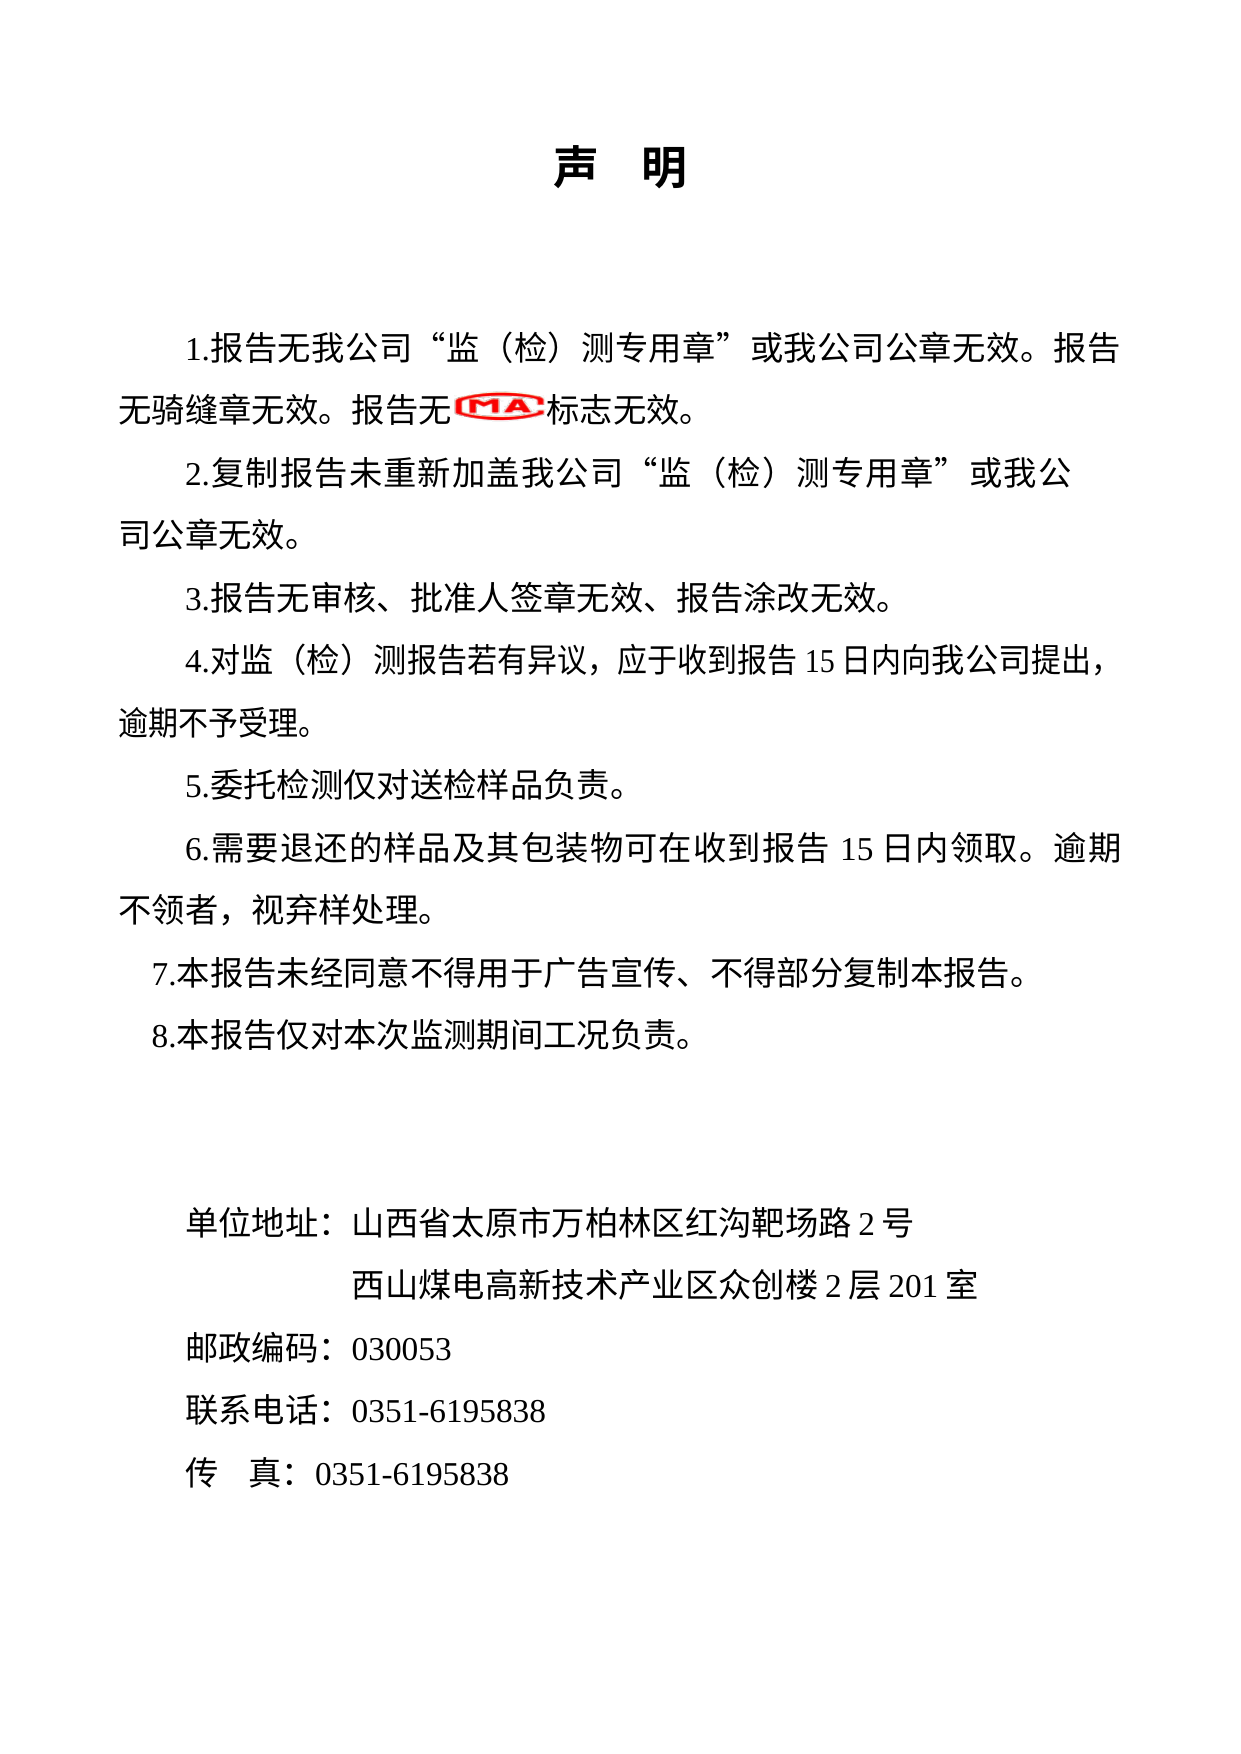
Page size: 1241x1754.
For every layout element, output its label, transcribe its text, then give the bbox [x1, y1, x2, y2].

text 5.委托检测仅对送检样品负责。 [118, 747, 1122, 810]
text 8.本报告仅对本次监测期间工况负责。 [118, 997, 1122, 1060]
text 单位地址：山西省太原市万柏林区红沟靶场路2号 [118, 1185, 1122, 1247]
text 1.报告无我公司“监（检）测专用章”或我公司公章无效。报告无骑缝章无效。报告无标志无效。 [118, 310, 1122, 435]
text 联系电话：0351-6195838 [118, 1372, 1122, 1435]
text 西山煤电高新技术产业区众创楼2层201室 [118, 1247, 1122, 1310]
picture [451, 391, 547, 423]
text 声 明 [118, 118, 1122, 201]
text 传 真：0351-6195838 [118, 1435, 1122, 1497]
text 2.复制报告未重新加盖我公司“监（检）测专用章”或我公司公章无效。 [118, 435, 1072, 560]
text 3.报告无审核、批准人签章无效、报告涂改无效。 [118, 560, 1122, 622]
text 7.本报告未经同意不得用于广告宣传、不得部分复制本报告。 [118, 935, 1122, 997]
text 4.对监（检）测报告若有异议，应于收到报告15日内向我公司提出，逾期不予受理。 [118, 622, 1122, 747]
text 6.需要退还的样品及其包装物可在收到报告15日内领取。逾期不领者，视弃样处理。 [118, 810, 1122, 935]
text 邮政编码：030053 [118, 1310, 1122, 1372]
